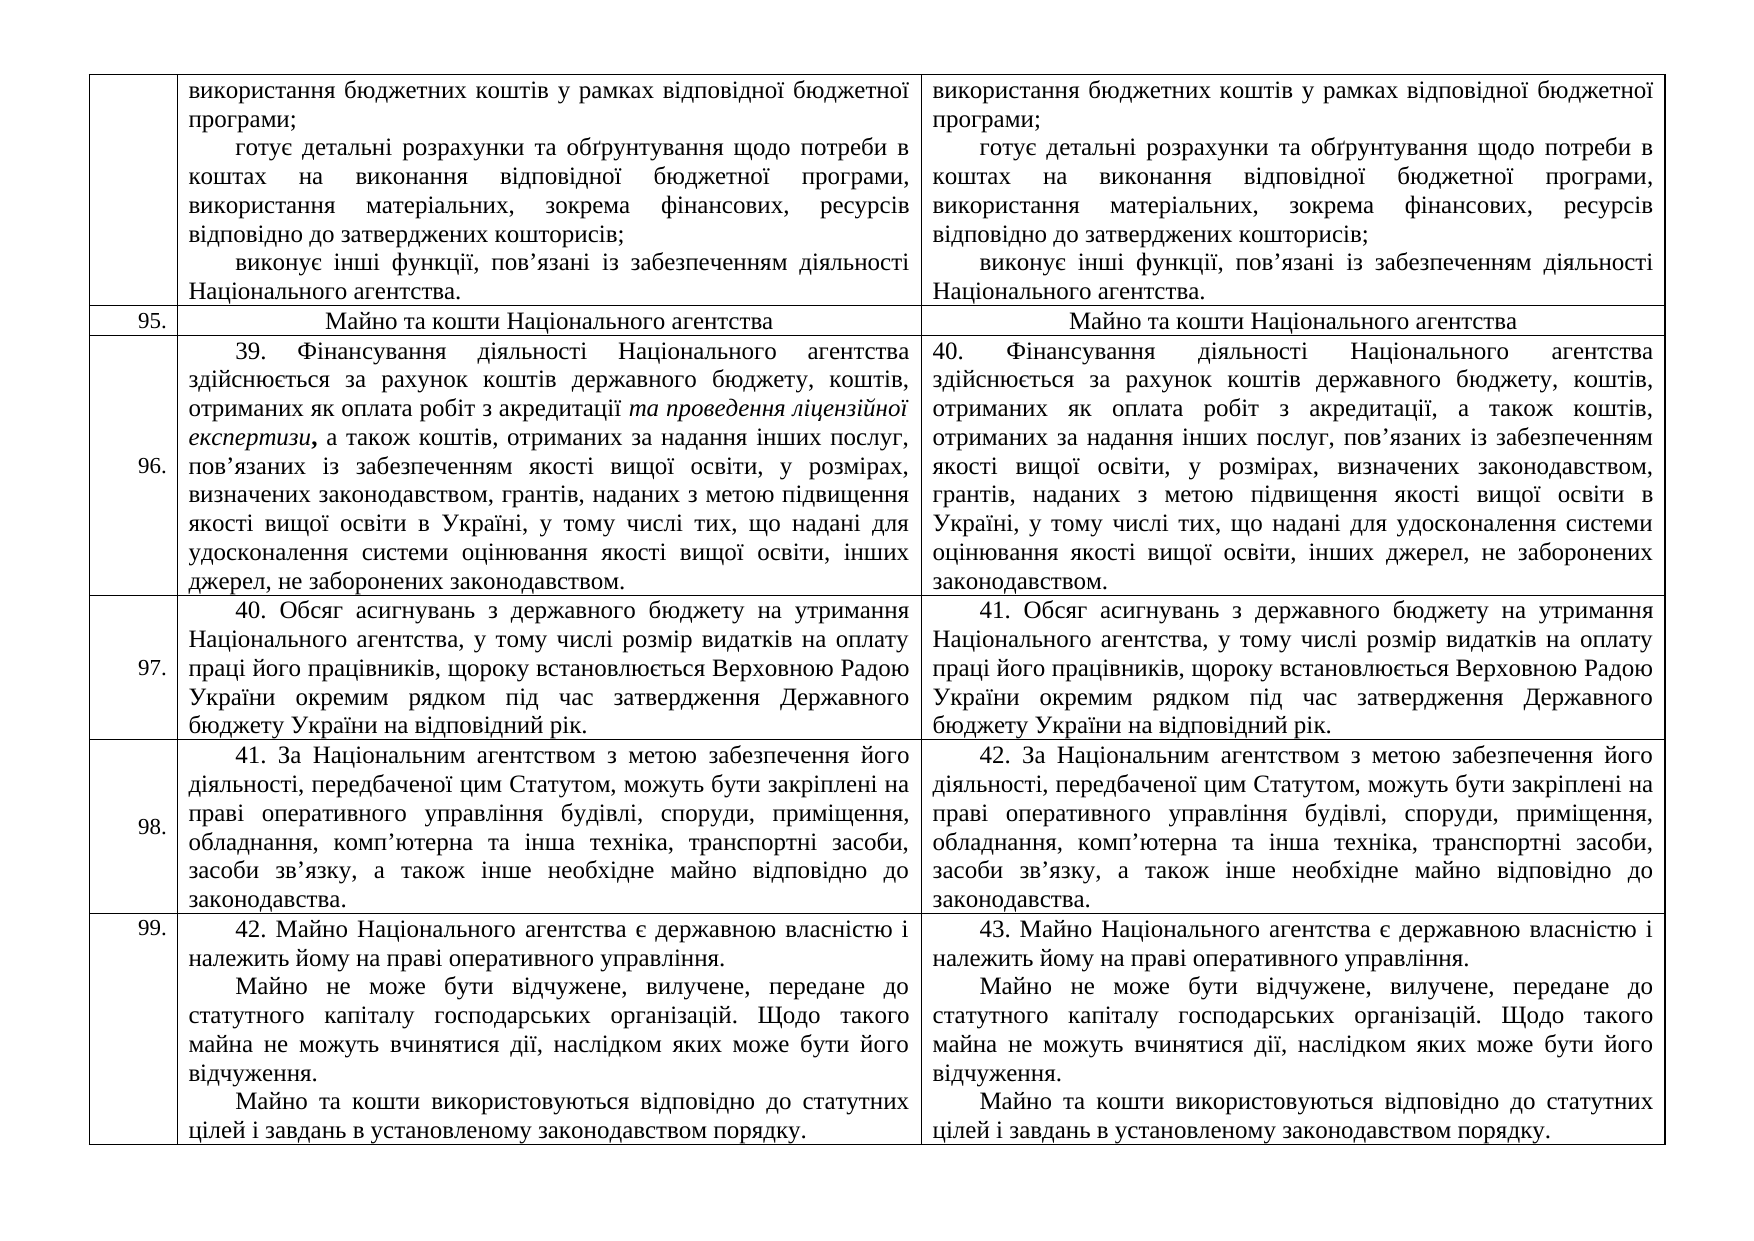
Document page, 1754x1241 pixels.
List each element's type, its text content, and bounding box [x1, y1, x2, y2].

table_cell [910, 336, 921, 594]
table_cell [90, 914, 177, 1144]
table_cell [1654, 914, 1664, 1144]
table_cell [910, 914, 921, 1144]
table_cell Майно та кошти Національного агентства [922, 306, 1664, 335]
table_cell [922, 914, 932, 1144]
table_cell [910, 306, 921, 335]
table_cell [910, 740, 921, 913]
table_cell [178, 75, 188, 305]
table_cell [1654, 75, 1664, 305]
table_cell [90, 75, 177, 305]
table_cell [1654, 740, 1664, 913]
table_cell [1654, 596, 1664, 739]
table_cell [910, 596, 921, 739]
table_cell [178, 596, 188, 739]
table_cell [90, 596, 177, 739]
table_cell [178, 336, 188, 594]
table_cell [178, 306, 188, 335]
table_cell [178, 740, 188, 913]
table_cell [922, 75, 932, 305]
table_cell [90, 336, 177, 594]
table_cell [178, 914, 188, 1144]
table_cell [90, 740, 177, 913]
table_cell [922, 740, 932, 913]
table_cell [90, 306, 177, 335]
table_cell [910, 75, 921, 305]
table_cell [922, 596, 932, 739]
table_cell 40. Фінансування діяльності Національного агентства здійснюється за рахунок коштів державного бюджету, коштів, отриманих як оплата робіт з акредитації, а також коштів, отриманих за надання інших послуг, пов’язаних із забезпеченням якості вищої освіти, у розмірах, визначених законодавством, грантів, наданих з метою підвищення якості вищої освіти в Україні, у тому числі тих, що надані для удосконалення системи оцінювання якості вищої освіти, інших джерел, не заборонених законодавством. [922, 336, 1664, 594]
